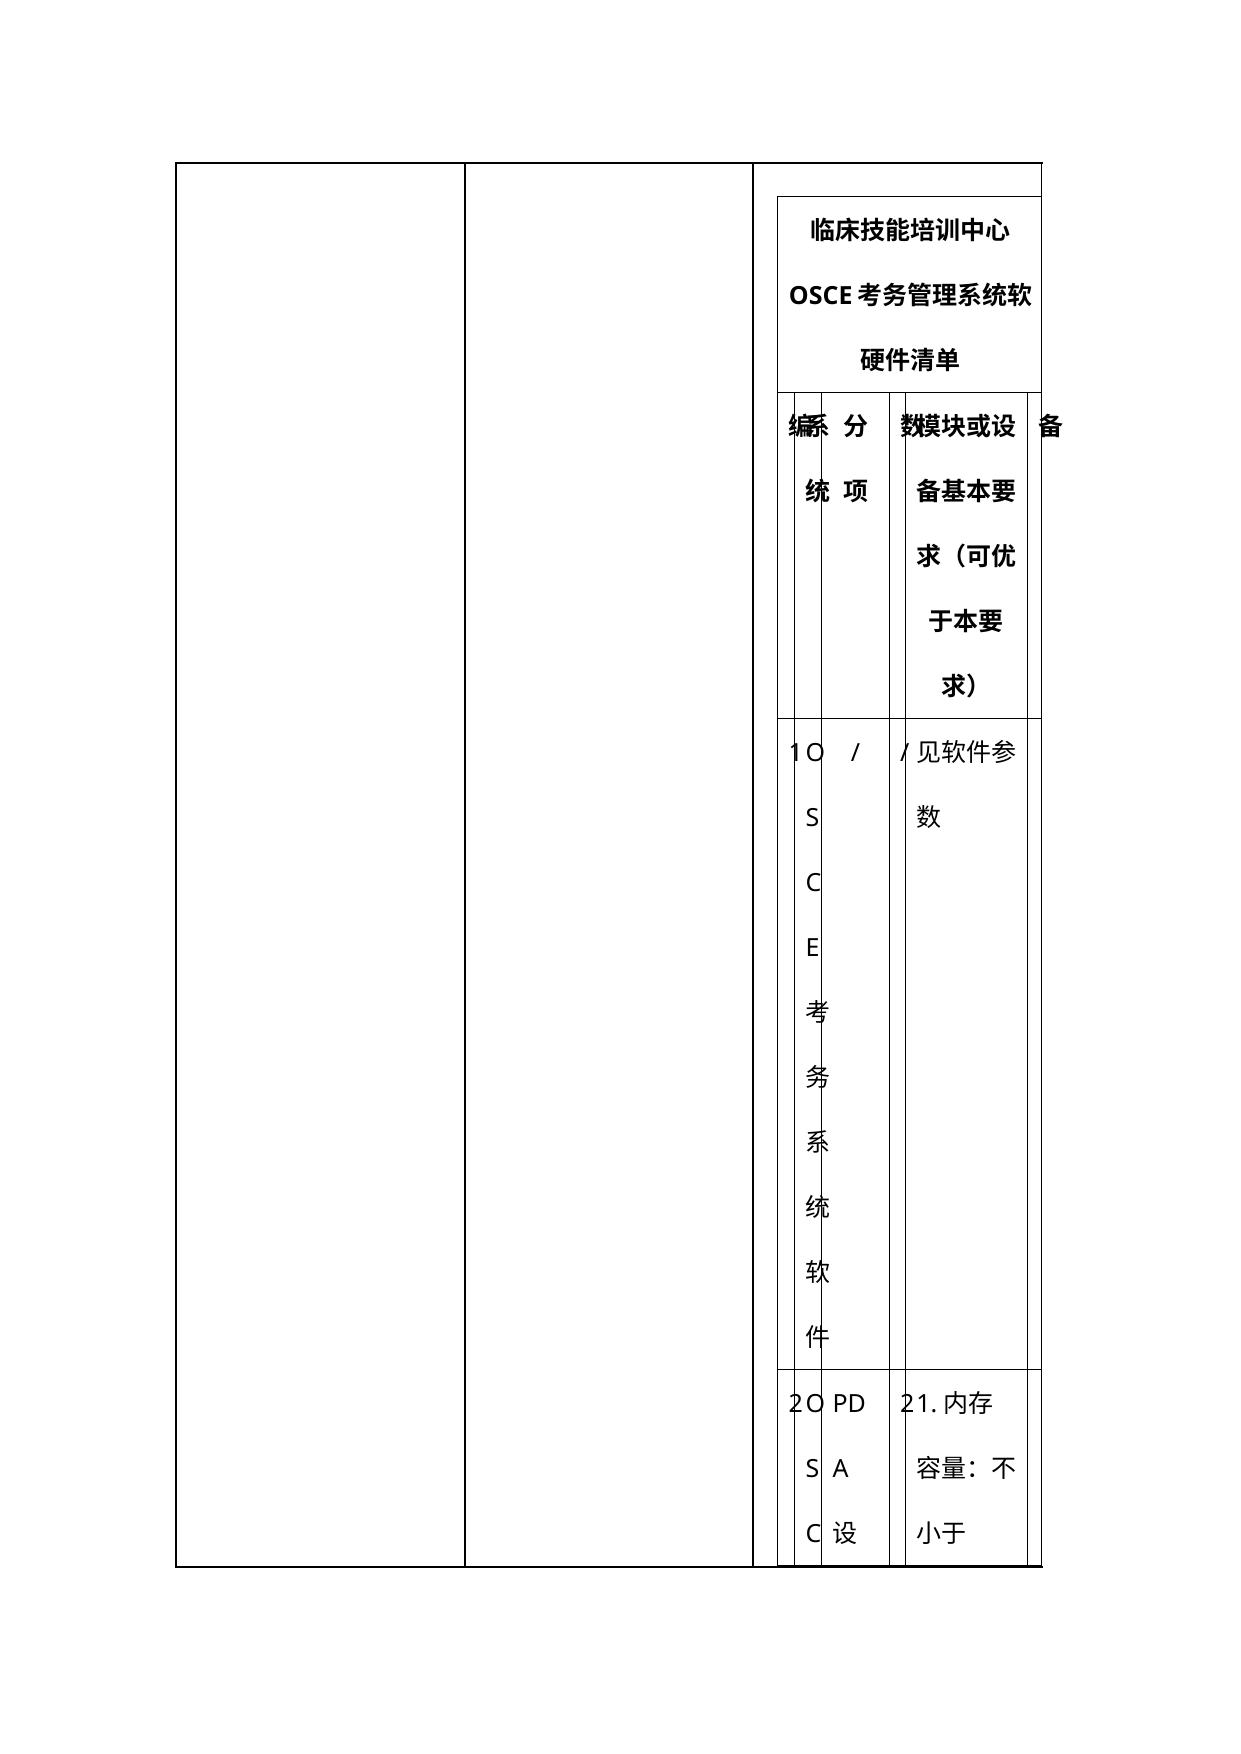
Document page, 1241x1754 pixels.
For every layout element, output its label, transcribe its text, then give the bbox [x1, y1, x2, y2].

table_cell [754, 164, 1041, 1566]
table_cell [466, 164, 752, 1566]
table_cell 1 [177, 164, 464, 1566]
